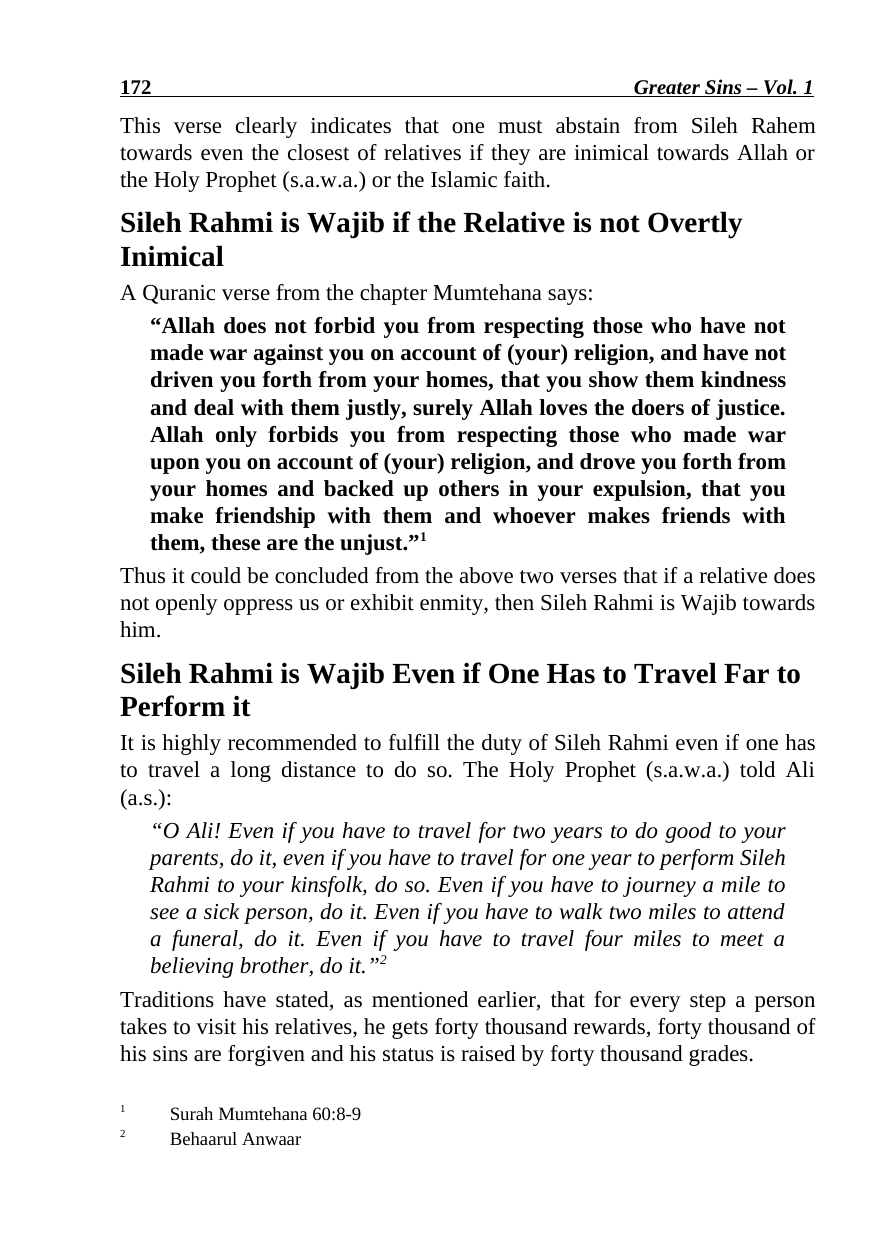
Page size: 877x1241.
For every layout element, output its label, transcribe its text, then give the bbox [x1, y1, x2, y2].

text “O Ali! Even if you have to travel for two years to do good to your parents, do it, even if you have to travel for one year to perform Sileh Rahmi to your kinsfolk, do so. Even if you have to journey a mile to see a sick person, do it. Even if you have to walk two miles to attend a funeral, do it. Even if you have to travel four miles to meet a believing brother, do it.” [150, 817, 787, 979]
text Thus it could be concluded from the above two verses that if a relative does not openly oppress us or exhibit enmity, then Sileh Rahmi is Wajib towards him. [120, 562, 817, 643]
text This verse clearly indicates that one must abstain from Sileh Rahem towards even the closest of relatives if they are inimical towards Allah or the Holy Prophet (s.a.w.a.) or the Islamic faith. [120, 112, 817, 193]
subtitle Sileh Rahmi is Wajib Even if One Has to Travel Far to Perform it [120, 656, 817, 723]
text It is highly recommended to fulfill the duty of Sileh Rahmi even if one has to travel a long distance to do so. The Holy Prophet (s.a.w.a.) told Ali (a.s.): [120, 729, 817, 810]
text A Quranic verse from the chapter Mumtehana says: [120, 279, 817, 306]
subtitle Sileh Rahmi is Wajib if the Relative is not Overtly Inimical [120, 205, 817, 272]
text Traditions have stated, as mentioned earlier, that for every step a person takes to visit his relatives, he gets forty thousand rewards, forty thousand of his sins are forgiven and his status is raised by forty thousand grades. [120, 985, 817, 1067]
text “Allah does not forbid you from respecting those who have not made war against you on account of (your) religion, and have not driven you forth from your homes, that you show them kindness and deal with them justly, surely Allah loves the doers of justice. Allah only forbids you from respecting those who made war upon you on account of (your) religion, and drove you forth from your homes and backed up others in your expulsion, that you make friendship with them and whoever makes friends with them, these are the unjust.” [150, 312, 787, 556]
